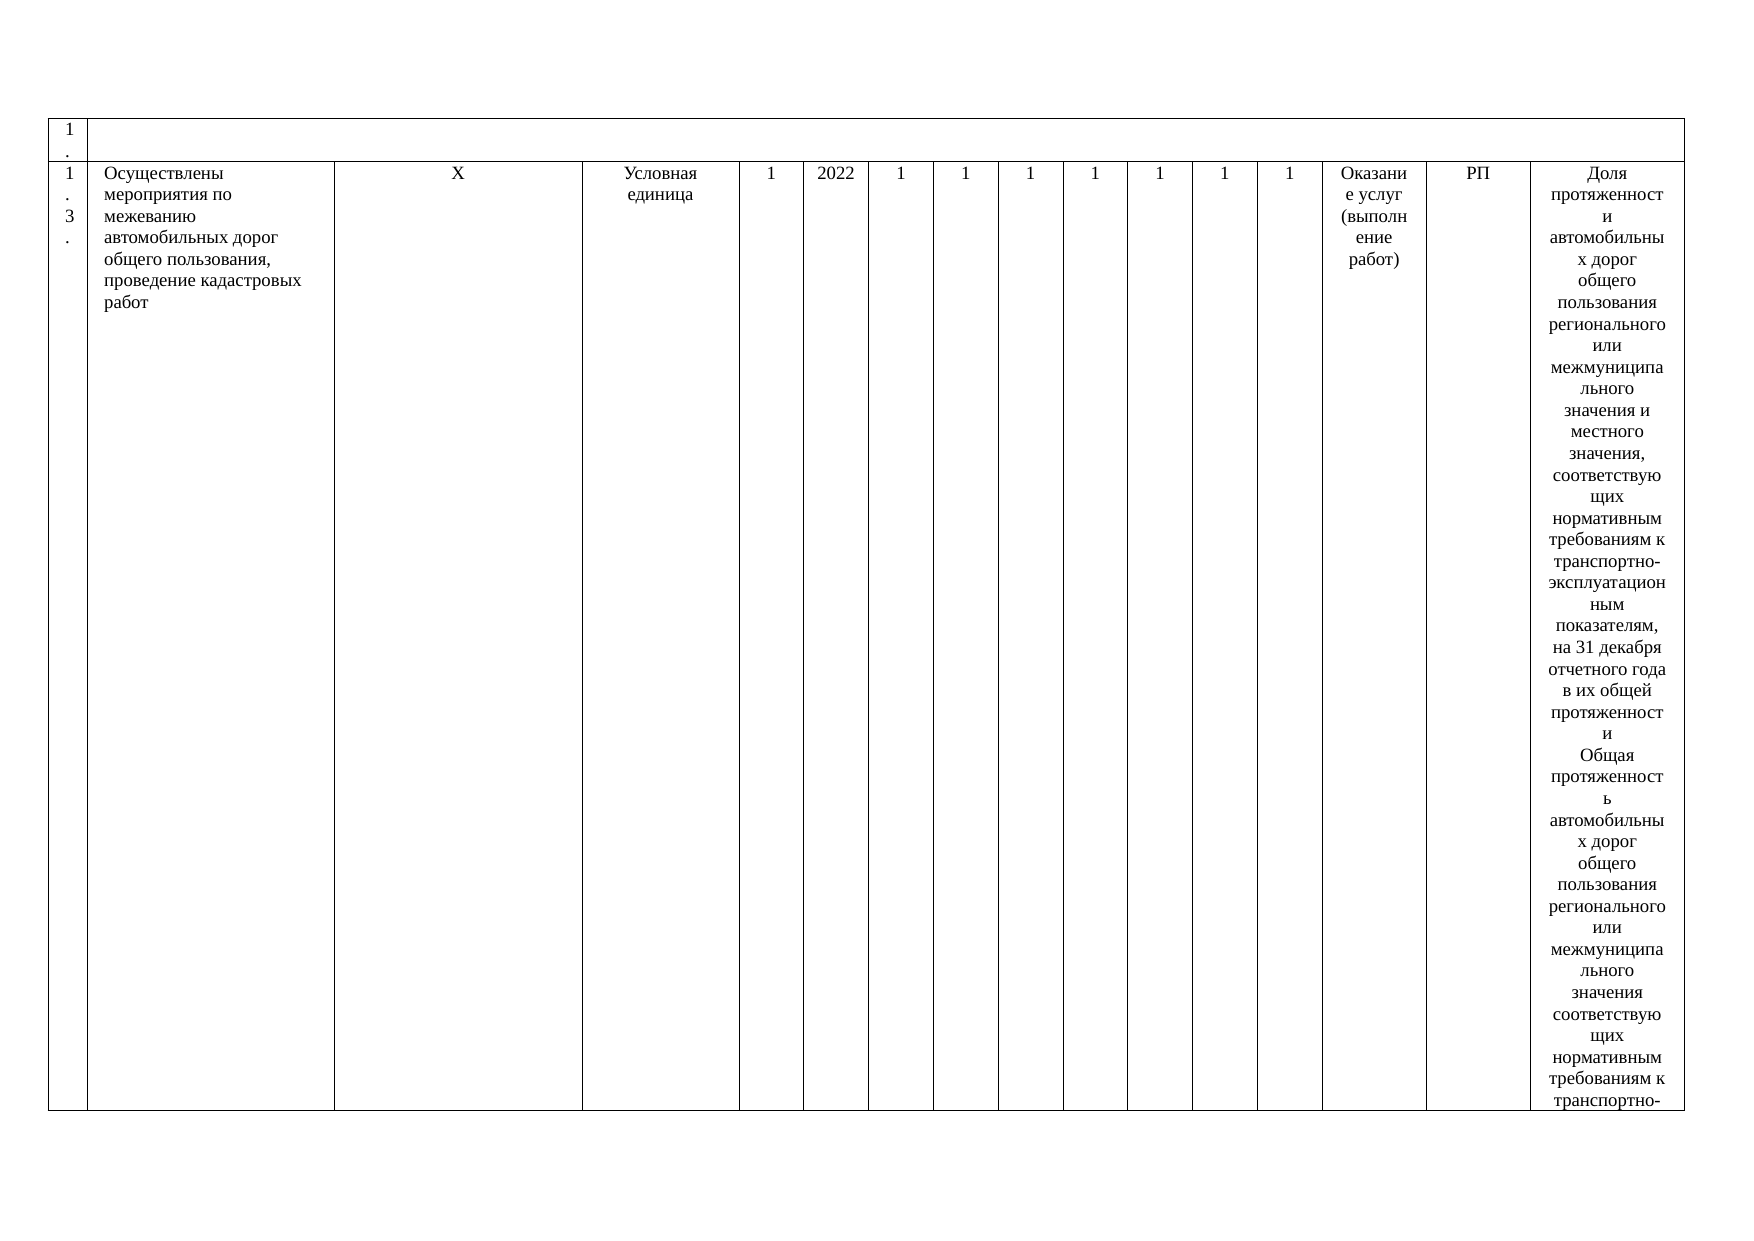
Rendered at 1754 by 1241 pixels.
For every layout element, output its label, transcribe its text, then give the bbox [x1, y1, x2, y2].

table_cell 1 [999, 162, 1063, 1110]
table_cell 1.3. [49, 162, 87, 1110]
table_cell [1323, 162, 1426, 1110]
table_cell 2022 [804, 162, 868, 1110]
table_cell 1 [934, 162, 998, 1110]
table_cell 1 [1193, 162, 1257, 1110]
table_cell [1531, 162, 1684, 1110]
table_cell 1 [1064, 162, 1127, 1110]
table_cell РП [1427, 162, 1530, 1110]
table_cell X [335, 162, 582, 1110]
table_cell Условная единица [583, 162, 739, 1110]
table_cell 1 [1128, 162, 1192, 1110]
table_cell 1 [869, 162, 933, 1110]
table_cell 1.2.1. [49, 119, 87, 161]
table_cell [88, 119, 1684, 161]
table_cell 1 [740, 162, 803, 1110]
table_cell 1 [1258, 162, 1322, 1110]
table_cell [88, 162, 334, 1110]
